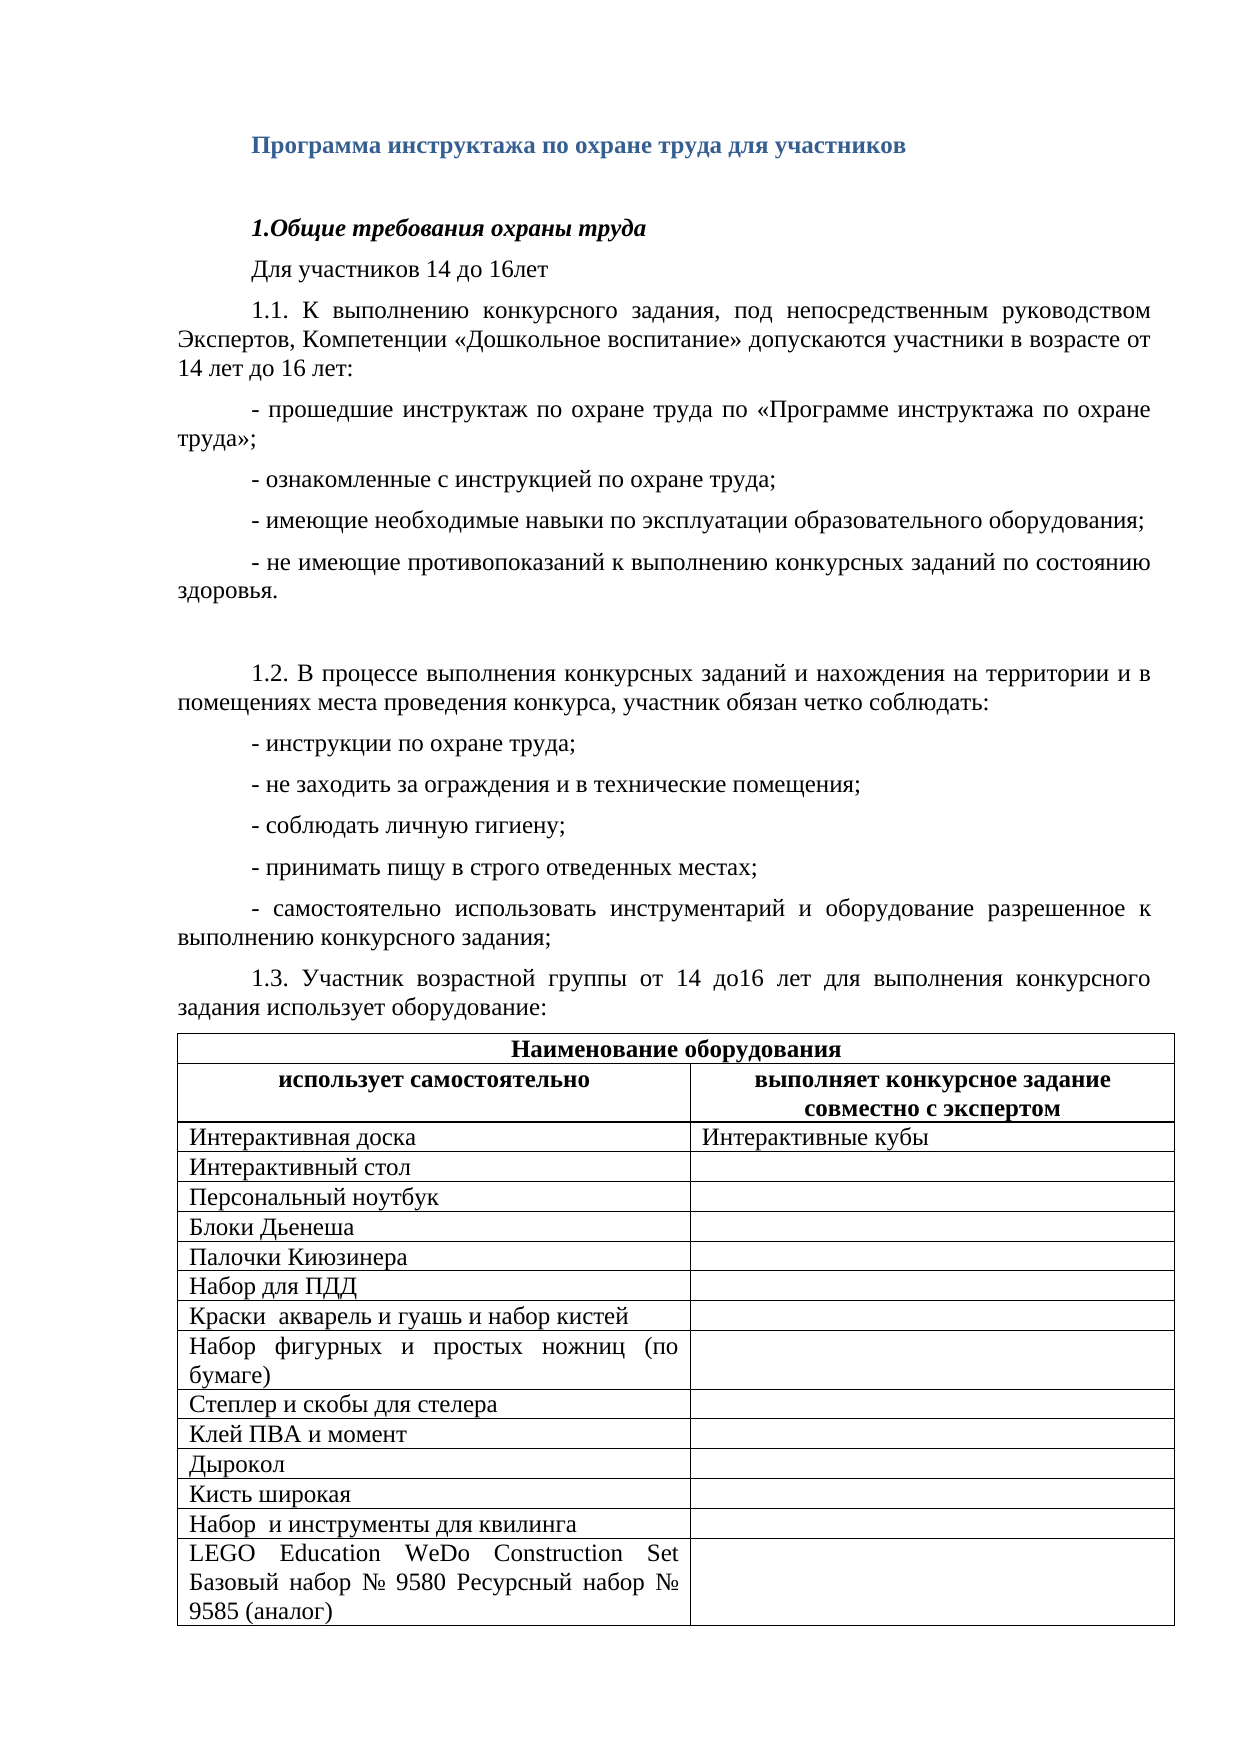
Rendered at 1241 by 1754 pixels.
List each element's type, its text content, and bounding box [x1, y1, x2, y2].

text - прошедшие инструктаж по охране труда по «Программе инструктажа по охране труда»; [177, 394, 1152, 452]
text - не имеющие противопоказаний к выполнению конкурсных заданий по состоянию здоровья. [177, 547, 1152, 604]
text - принимать пищу в строго отведенных местах; [177, 852, 1152, 881]
table_cell LEGO Education WeDo Construction Set Базовый набор № 9580 Ресурсный набор № 9585 (аналог) [178, 1539, 690, 1625]
table_cell Набор фигурных и простых ножниц (по бумаге) [178, 1331, 690, 1388]
table_cell использует самостоятельно [178, 1064, 690, 1121]
table_cell Интерактивный стол [178, 1152, 690, 1181]
text - имеющие необходимые навыки по эксплуатации образовательного оборудования; [177, 506, 1152, 534]
table_cell Степлер и скобы для стелера [178, 1390, 690, 1418]
table_cell [691, 1212, 1174, 1241]
table_cell [691, 1152, 1174, 1181]
table_cell [691, 1301, 1174, 1330]
text Программа инструктажа по охране труда для участников [177, 131, 1152, 159]
table_cell Персональный ноутбук [178, 1182, 690, 1211]
table_header Наименование оборудования [178, 1034, 1174, 1063]
table_cell выполняет конкурсное задание совместно с экспертом [691, 1064, 1174, 1121]
text 1.3. Участник возрастной группы от 14 до16 лет для выполнения конкурсного задания использует оборудование: [177, 963, 1152, 1021]
text 1.2. В процессе выполнения конкурсных заданий и нахождения на территории и в помещениях места проведения конкурса, участник обязан четко соблюдать: [177, 658, 1152, 716]
text - соблюдать личную гигиену; [177, 811, 1152, 839]
table_cell [691, 1449, 1174, 1478]
table_cell Блоки Дьенеша [178, 1212, 690, 1241]
table_cell Краски акварель и гуашь и набор кистей [178, 1301, 690, 1330]
table_cell Интерактивная доска [178, 1123, 690, 1151]
table_cell [691, 1390, 1174, 1418]
table_cell Кисть широкая [178, 1479, 690, 1508]
table_cell [691, 1242, 1174, 1270]
table_cell [691, 1182, 1174, 1211]
table_cell [691, 1479, 1174, 1508]
table_cell [691, 1539, 1174, 1625]
table_cell [691, 1419, 1174, 1448]
table_cell Интерактивные кубы [691, 1123, 1174, 1151]
text - не заходить за ограждения и в технические помещения; [177, 769, 1152, 798]
table_cell [691, 1331, 1174, 1388]
text - инструкции по охране труда; [177, 728, 1152, 757]
text 1.Общие требования охраны труда [177, 213, 1152, 242]
text - ознакомленные с инструкцией по охране труда; [177, 464, 1152, 493]
text Для участников 14 до 16лет [177, 254, 1152, 283]
table_cell Набор и инструменты для квилинга [178, 1509, 690, 1537]
table_cell [691, 1271, 1174, 1300]
table_cell Набор для ПДД [178, 1271, 690, 1300]
table_cell [691, 1509, 1174, 1537]
text 1.1. К выполнению конкурсного задания, под непосредственным руководством Экспертов, Компетенции «Дошкольное воспитание» допускаются участники в возрасте от 14 лет до 16 лет: [177, 296, 1152, 382]
table_cell Дырокол [178, 1449, 690, 1478]
table_cell Палочки Киюзинера [178, 1242, 690, 1270]
table_cell Клей ПВА и момент [178, 1419, 690, 1448]
text - самостоятельно использовать инструментарий и оборудование разрешенное к выполнению конкурсного задания; [177, 893, 1152, 951]
